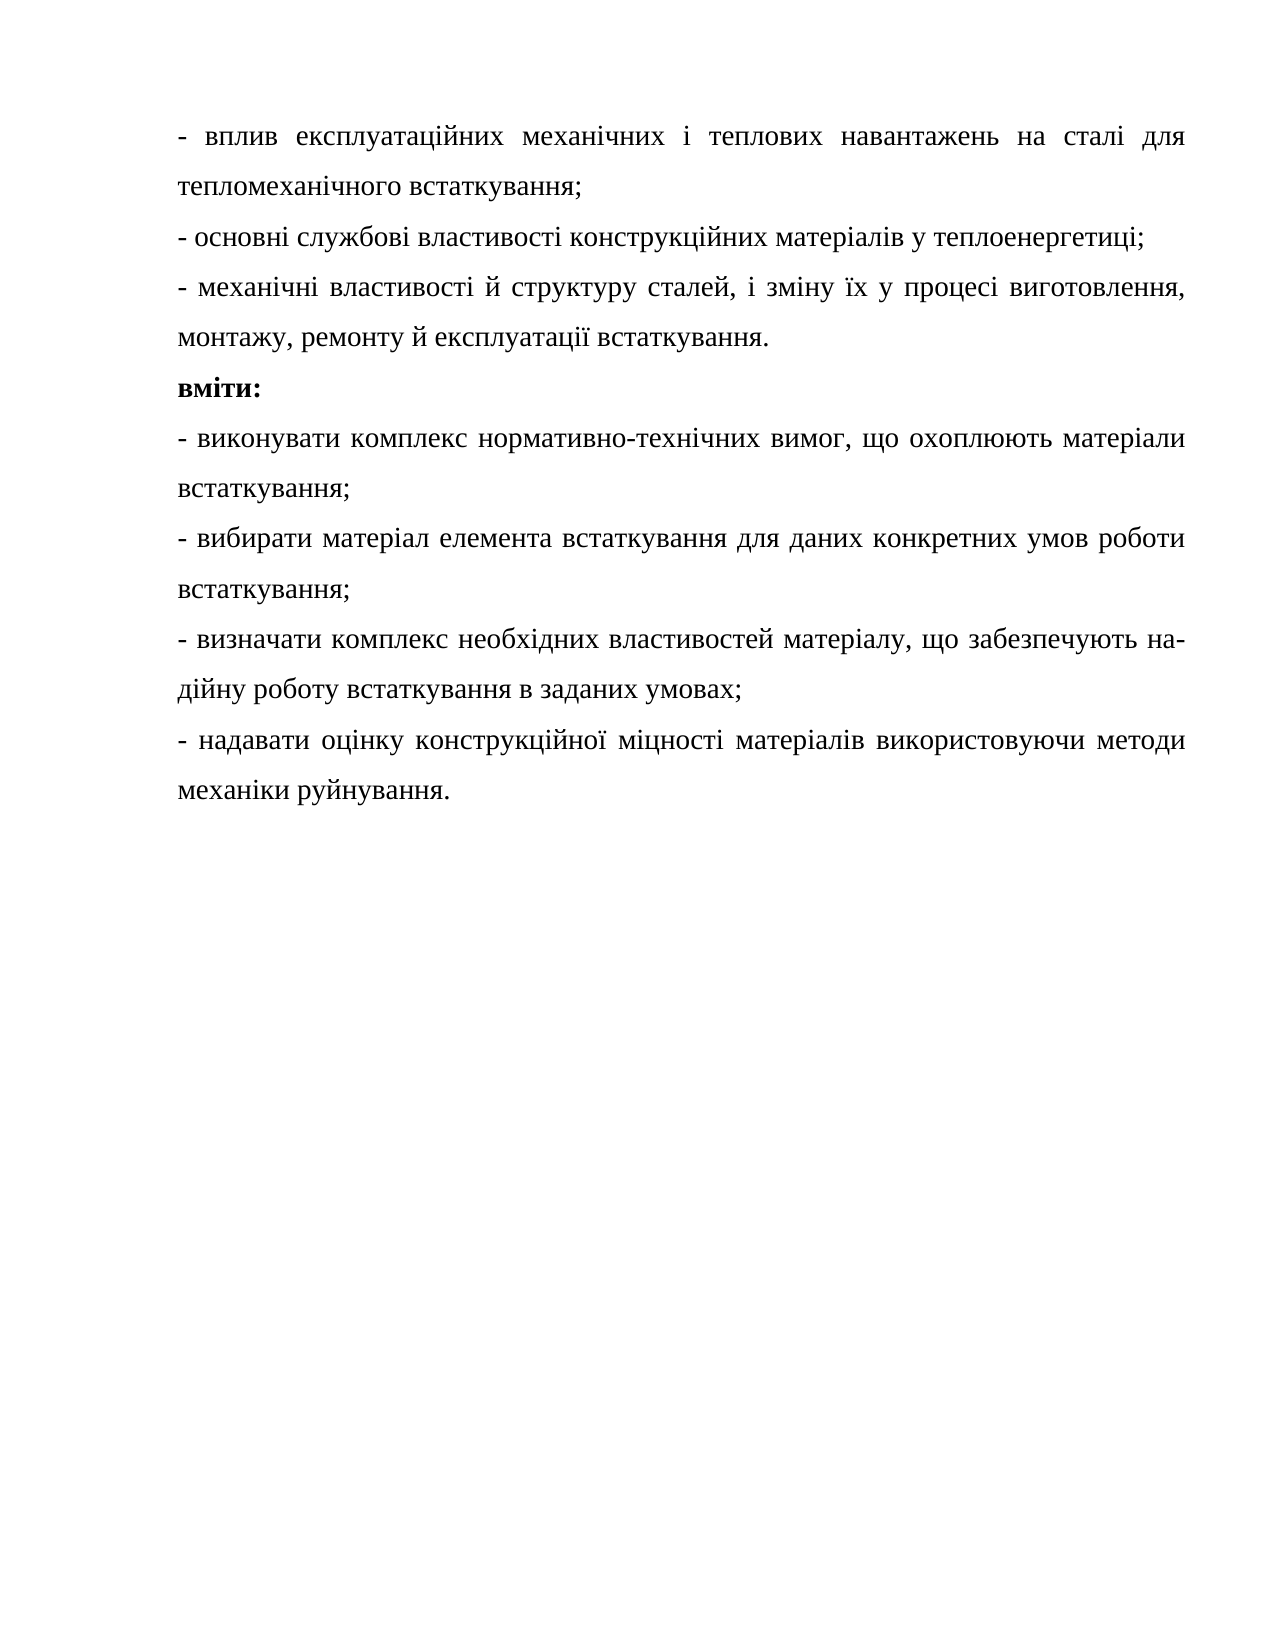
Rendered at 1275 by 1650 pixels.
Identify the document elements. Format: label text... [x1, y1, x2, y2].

text - основні службові властивості конструкційних матеріалів у теплоенергетиці; [177, 219, 1186, 252]
text - надавати оцінку конструкційної міцності матеріалів використовуючи методи механіки руйнування. [177, 722, 1186, 806]
text - визначати комплекс необхідних властивостей матеріалу, що забезпечують на-дійну роботу встаткування в заданих умовах; [177, 621, 1186, 705]
text - вплив експлуатаційних механічних і теплових навантажень на сталі для тепломеханічного встаткування; [177, 118, 1186, 202]
text - механічні властивості й структуру сталей, і зміну їх у процесі виготовлення, монтажу, ремонту й експлуатації встаткування. [177, 269, 1186, 353]
text - вибирати матеріал елемента встаткування для даних конкретних умов роботи встаткування; [177, 521, 1186, 604]
text вміти: [177, 370, 1186, 403]
text - виконувати комплекс нормативно-технічних вимог, що охоплюють матеріали встаткування; [177, 420, 1186, 504]
